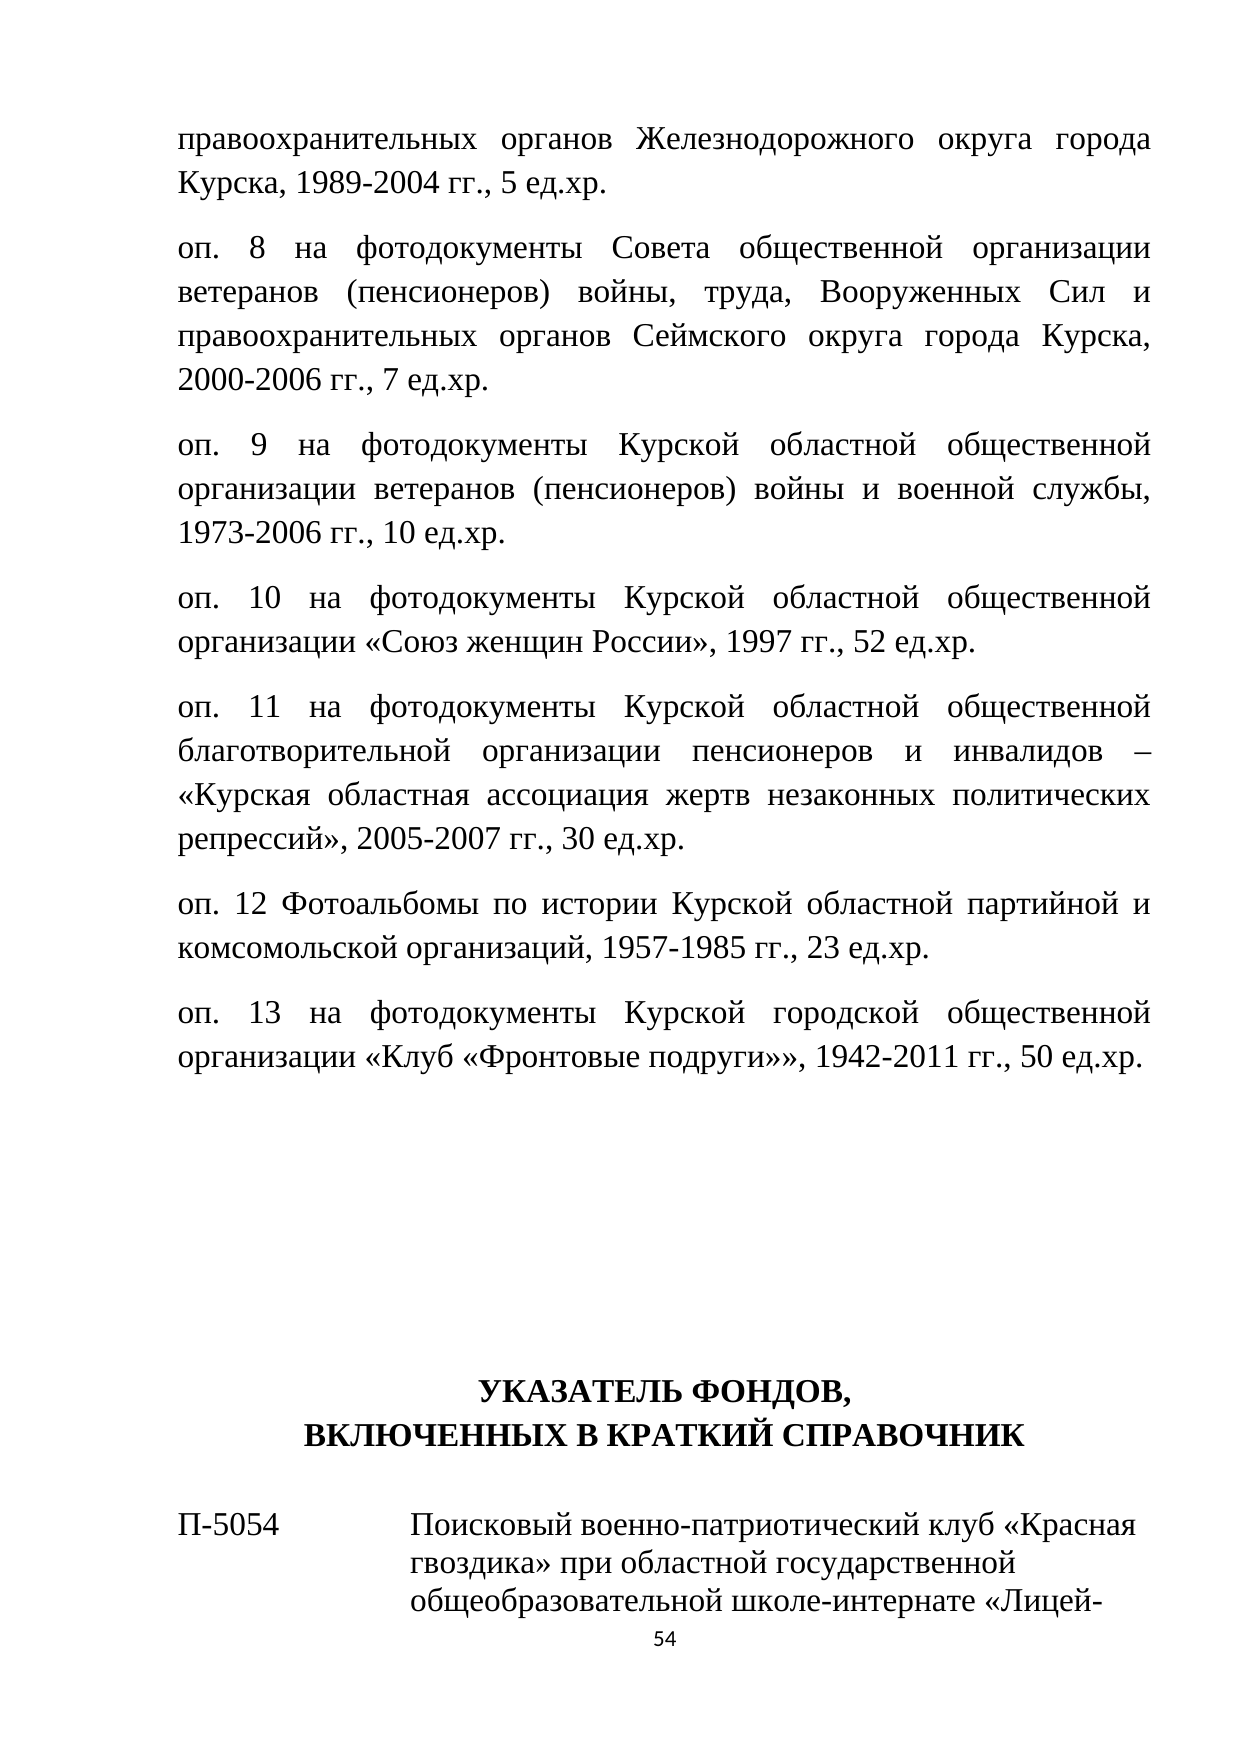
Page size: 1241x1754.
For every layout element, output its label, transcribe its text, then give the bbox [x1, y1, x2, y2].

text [177, 118, 1152, 201]
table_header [399, 1504, 1163, 1619]
table_header П-5054 [166, 1504, 399, 1619]
text оп. 12 Фотоальбомы по истории Курской областной партийной и комсомольской организаций, 1957-1985 гг., 23 ед.хр. [177, 883, 1152, 966]
text оп. 8 на фотодокументы Совета общественной организации ветеранов (пенсионеров) войны, труда, Вооруженных Сил и правоохранительных органов Сеймского округа города Курска, 2000-2006 гг., 7 ед.хр. [177, 227, 1152, 398]
text оп. 10 на фотодокументы Курской областной общественной организации «Союз женщин России», 1997 гг., 52 ед.хр. [177, 577, 1152, 659]
text УКАЗАТЕЛЬ ФОНДОВ, [177, 1372, 1152, 1410]
text оп. 9 на фотодокументы Курской областной общественной организации ветеранов (пенсионеров) войны и военной службы, 1973-2006 гг., 10 ед.хр. [177, 424, 1152, 551]
text ВКЛЮЧЕННЫХ В КРАТКИЙ СПРАВОЧНИК [177, 1416, 1152, 1454]
text оп. 13 на фотодокументы Курской городской общественной организации «Клуб «Фронтовые подруги»», 1942-2011 гг., 50 ед.хр. [177, 992, 1152, 1074]
text оп. 11 на фотодокументы Курской областной общественной благотворительной организации пенсионеров и инвалидов – «Курская областная ассоциация жертв незаконных политических репрессий», 2005-2007 гг., 30 ед.хр. [177, 686, 1152, 857]
